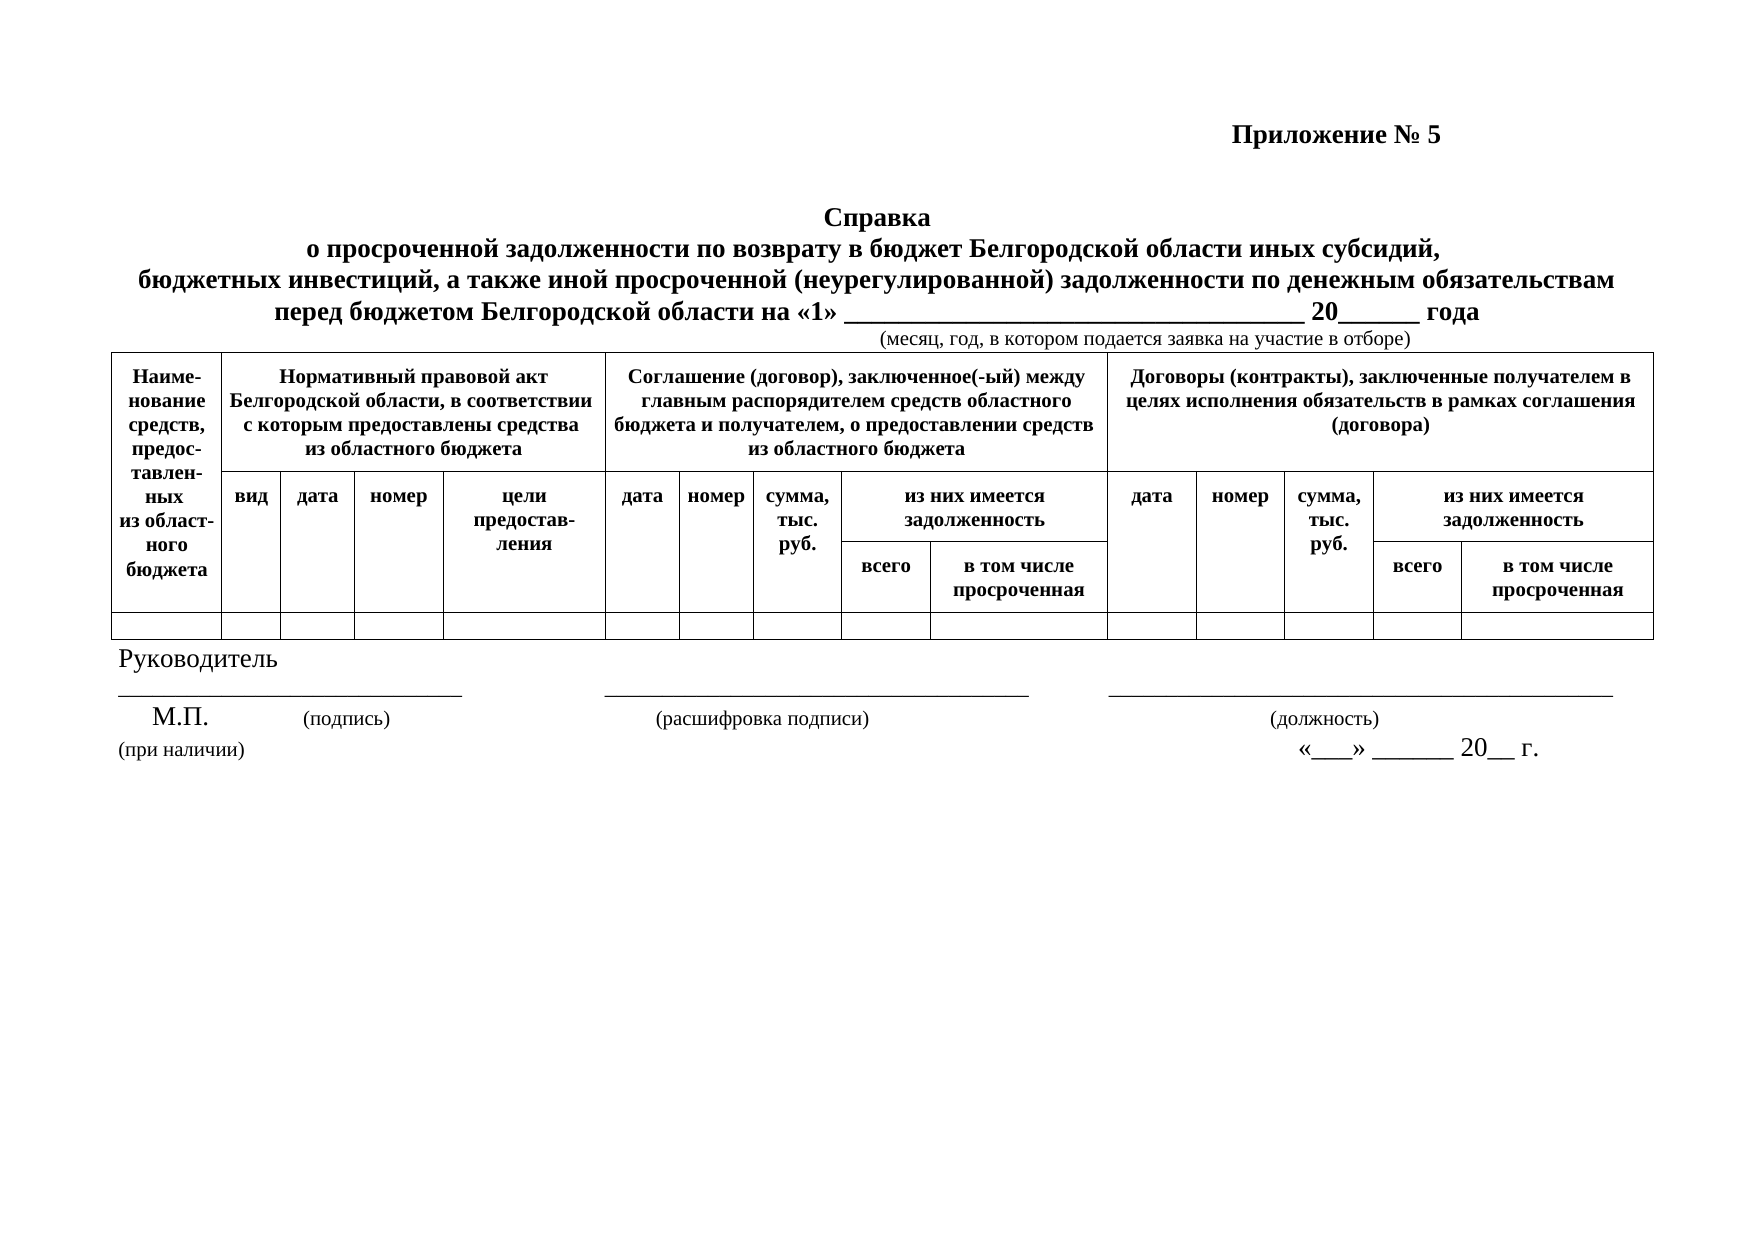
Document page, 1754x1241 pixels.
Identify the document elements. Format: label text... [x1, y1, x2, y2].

table_cell номер [680, 472, 753, 612]
table_cell [606, 613, 679, 639]
table_header Соглашение (договор), заключенное(-ый) между главным распорядителем средств областного бюджета и получателем, о предоставлении средств из областного бюджета [606, 353, 1107, 471]
table_cell номер [1197, 472, 1284, 612]
table_cell всего [1374, 542, 1461, 612]
table_header Нормативный правовой акт Белгородской области, в соответствии с которым предоставлены средства из областного бюджета [222, 353, 605, 471]
table_cell [1374, 613, 1461, 639]
table_cell дата [1108, 472, 1196, 612]
table_cell дата [606, 472, 679, 612]
table_cell вид [222, 472, 280, 612]
table_cell [1197, 613, 1284, 639]
table_cell [842, 613, 930, 639]
text (месяц, год, в котором подается заявка на участие в отборе) [118, 326, 1636, 350]
text Справка [118, 201, 1636, 232]
table_cell [931, 613, 1107, 639]
table_header Договоры (контракты), заключенные получателем в целях исполнения обязательств в рамках соглашения (договора) [1108, 353, 1653, 471]
table_cell [355, 613, 443, 639]
table_cell [1462, 613, 1653, 639]
table_cell [754, 613, 841, 639]
table_cell [1285, 613, 1373, 639]
table_cell в том числе просроченная [1462, 542, 1653, 612]
table_cell из них имеется задолженность [1374, 472, 1653, 541]
table_cell всего [842, 542, 930, 612]
table_header Приложение № 5 [989, 118, 1683, 171]
table_cell в том числе просроченная [931, 542, 1107, 612]
table_cell [444, 613, 605, 639]
table_cell из них имеется задолженность [842, 472, 1107, 541]
table_cell [1108, 613, 1196, 639]
table_cell [222, 613, 280, 639]
text Руководитель [118, 642, 1636, 673]
table_cell [112, 613, 221, 639]
text о просроченной задолженности по возврату в бюджет Белгородской области иных субсидий, бюджетных инвестиций, а также иной просроченной (неурегулированной) задолженности по денежным обязательствам перед бюджетом Белгородской области на «1» __________________________________ 20______ года [118, 232, 1636, 326]
table_cell сумма, тыс. руб. [1285, 472, 1373, 612]
table_cell дата [281, 472, 354, 612]
text (при наличии) «___» ______ 20__ г. [118, 731, 1636, 762]
text М.П. (подпись) (расшифровка подписи) (должность) [118, 700, 1636, 731]
table_cell [281, 613, 354, 639]
table_cell [680, 613, 753, 639]
table_cell цели предостав-ления [444, 472, 605, 612]
table_header Наиме-нование средств, предос-тавлен-ных из област-ного бюджета [112, 353, 221, 612]
table_cell сумма, тыс. руб. [754, 472, 841, 612]
text ______________________________ _____________________________________ ____________________________________________ [118, 673, 1636, 700]
table_cell номер [355, 472, 443, 612]
